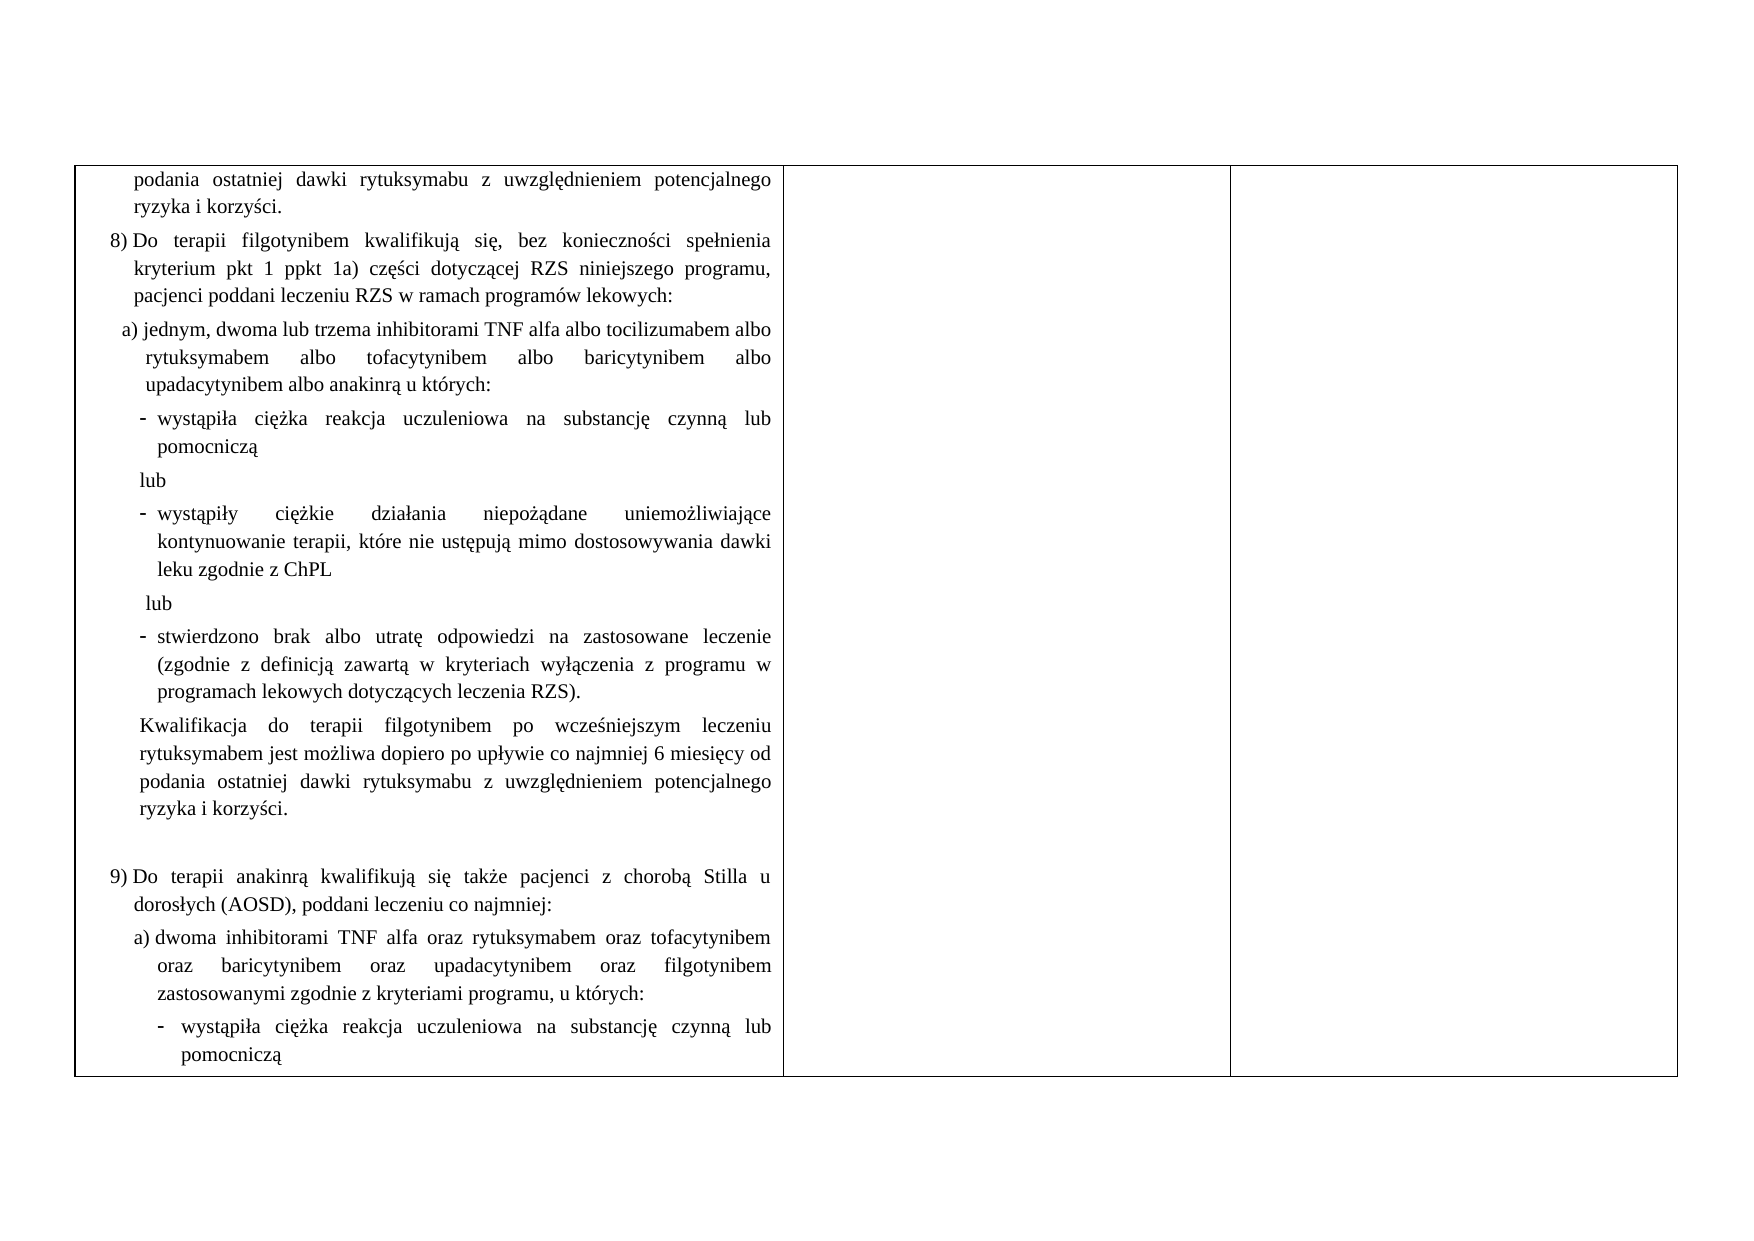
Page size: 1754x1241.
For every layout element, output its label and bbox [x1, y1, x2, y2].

table_cell [784, 166, 1230, 1076]
table_cell [76, 166, 783, 1076]
table_cell [1231, 166, 1677, 1076]
